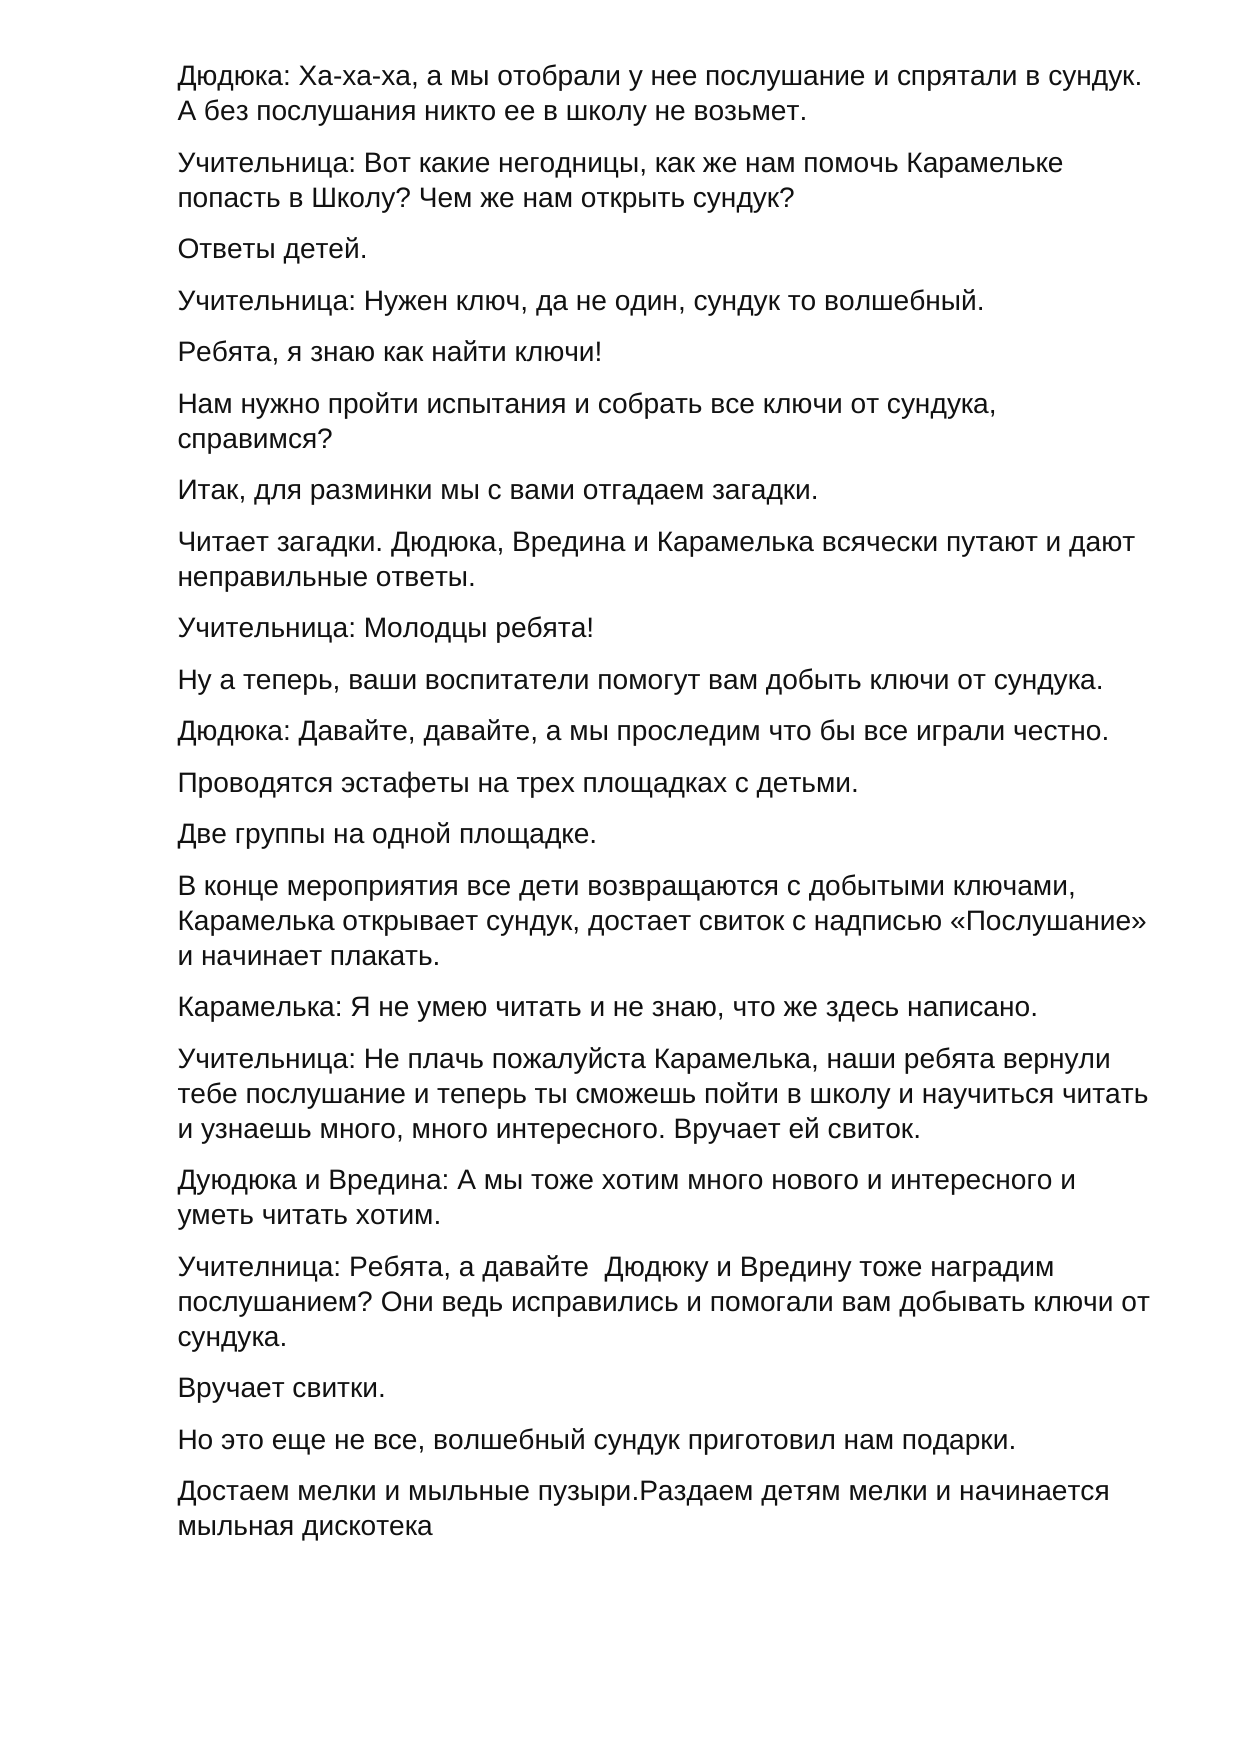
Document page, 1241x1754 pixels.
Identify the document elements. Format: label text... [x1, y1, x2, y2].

text Нам нужно пройти испытания и собрать все ключи от сундука, справимся? [177, 387, 1152, 454]
text Ну а теперь, ваши воспитатели помогут вам добыть ключи от сундука. [177, 663, 1152, 695]
text Проводятся эстафеты на трех площадках с детьми. [177, 766, 1152, 798]
text В конце мероприятия все дети возвращаются с добытыми ключами, Карамелька открывает сундук, достает свиток с надписью «Послушание» и начинает плакать. [177, 869, 1152, 971]
text Учительница: Молодцы ребята! [177, 611, 1152, 644]
text Учителница: Ребята, а давайте Дюдюку и Вредину тоже наградим послушанием? Они ведь исправились и помогали вам добывать ключи от сундука. [177, 1250, 1152, 1352]
text Учительница: Вот какие негодницы, как же нам помочь Карамельке попасть в Школу? Чем же нам открыть сундук? [177, 146, 1152, 213]
text Ответы детей. [177, 232, 1152, 264]
text Но это еще не все, волшебный сундук приготовил нам подарки. [177, 1423, 1152, 1455]
text Ребята, я знаю как найти ключи! [177, 335, 1152, 368]
text Учительница: Нужен ключ, да не один, сундук то волшебный. [177, 284, 1152, 316]
text Дюдюка: Ха-ха-ха, а мы отобрали у нее послушание и спрятали в сундук. А без послушания никто ее в школу не возьмет. [177, 59, 1152, 126]
text Вручает свитки. [177, 1371, 1152, 1403]
text Карамелька: Я не умею читать и не знаю, что же здесь написано. [177, 990, 1152, 1023]
text Две группы на одной площадке. [177, 817, 1152, 850]
text Достаем мелки и мыльные пузыри.Раздаем детям мелки и начинается мыльная дискотека [177, 1474, 1152, 1542]
text Итак, для разминки мы с вами отгадаем загадки. [177, 473, 1152, 506]
text Дюдюка: Давайте, давайте, а мы проследим что бы все играли честно. [177, 714, 1152, 747]
text Читает загадки. Дюдюка, Вредина и Карамелька всячески путают и дают неправильные ответы. [177, 525, 1152, 592]
text Дуюдюка и Вредина: А мы тоже хотим много нового и интересного и уметь читать хотим. [177, 1163, 1152, 1231]
text Учительница: Не плачь пожалуйста Карамелька, наши ребята вернули тебе послушание и теперь ты сможешь пойти в школу и научиться читать и узнаешь много, много интересного. Вручает ей свиток. [177, 1042, 1152, 1144]
